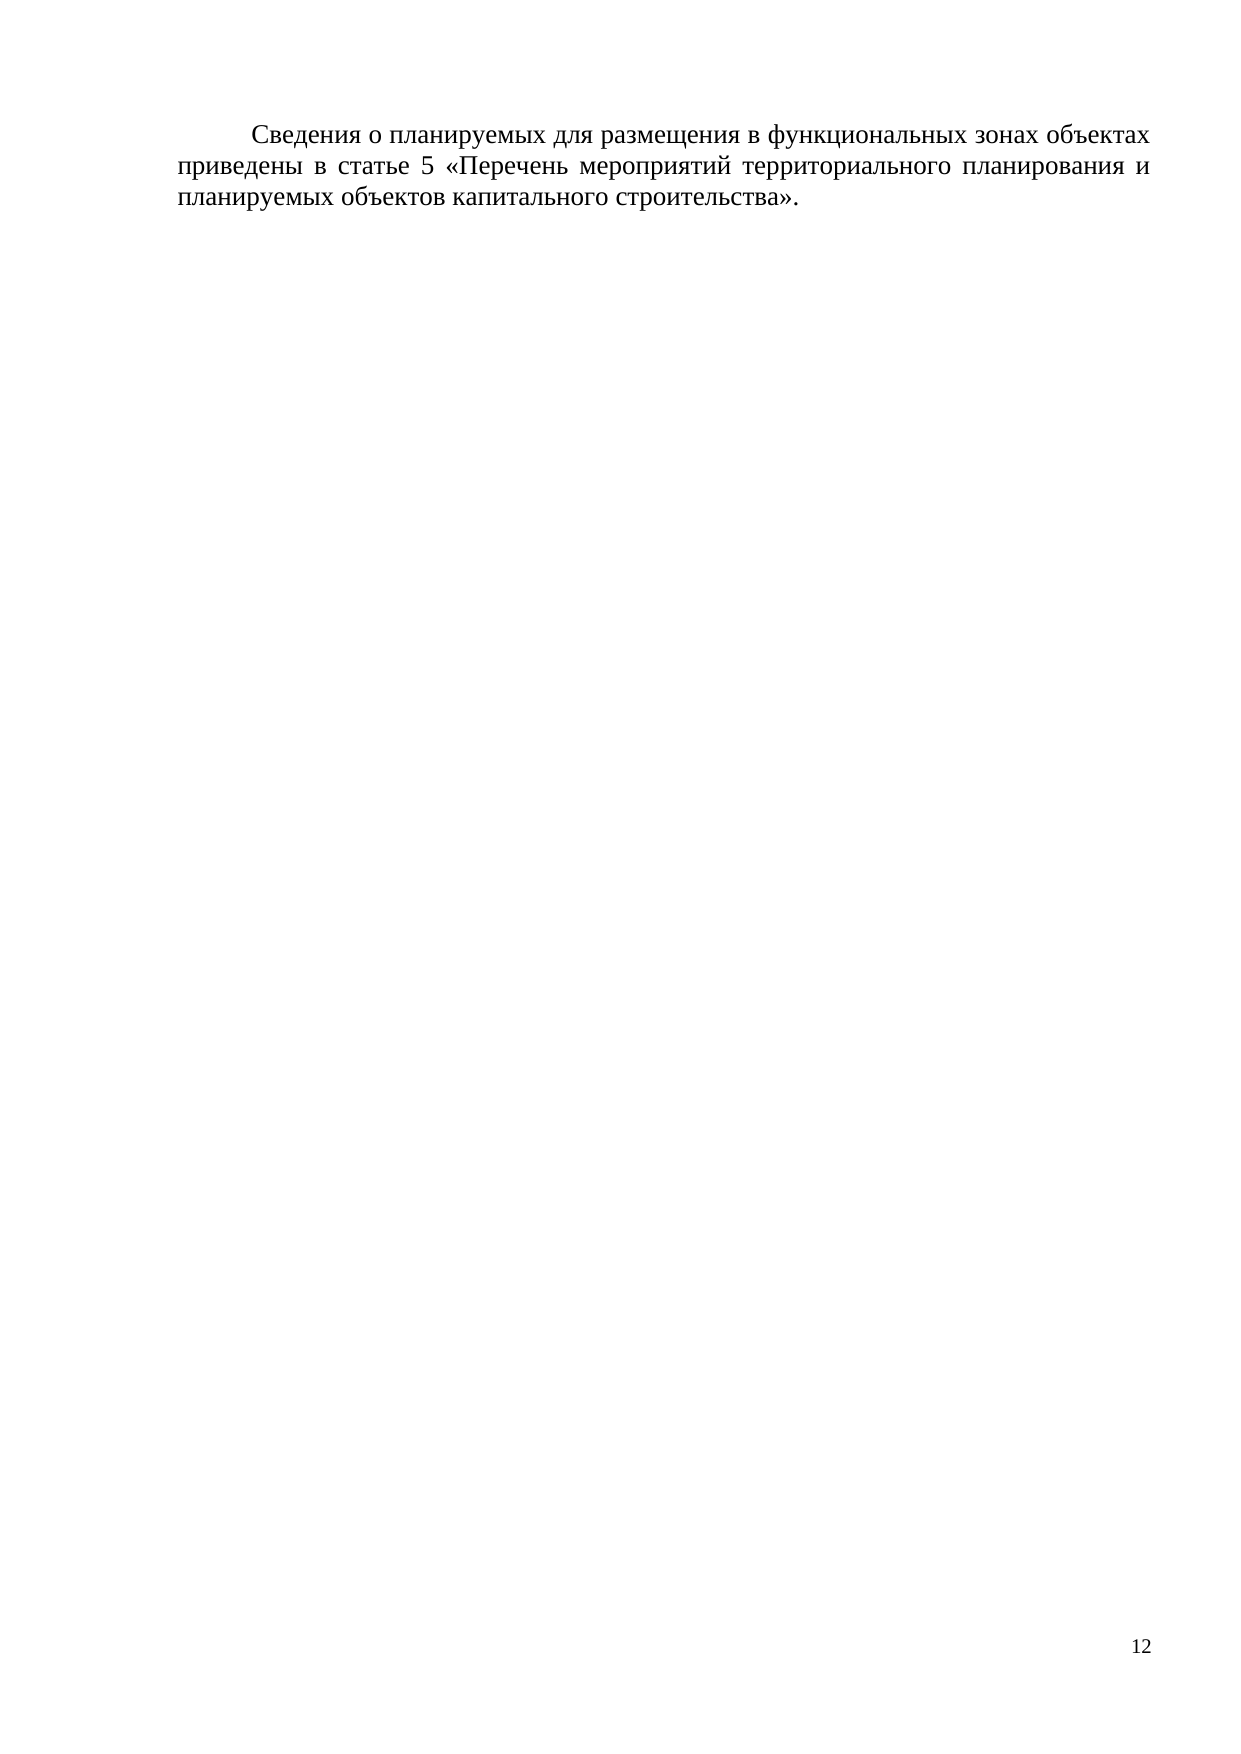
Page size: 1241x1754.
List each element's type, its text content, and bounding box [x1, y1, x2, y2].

text Сведения о планируемых для размещения в функциональных зонах объектах приведены в статье 5 «Перечень мероприятий территориального планирования и планируемых объектов капитального строительства». [177, 118, 1152, 212]
